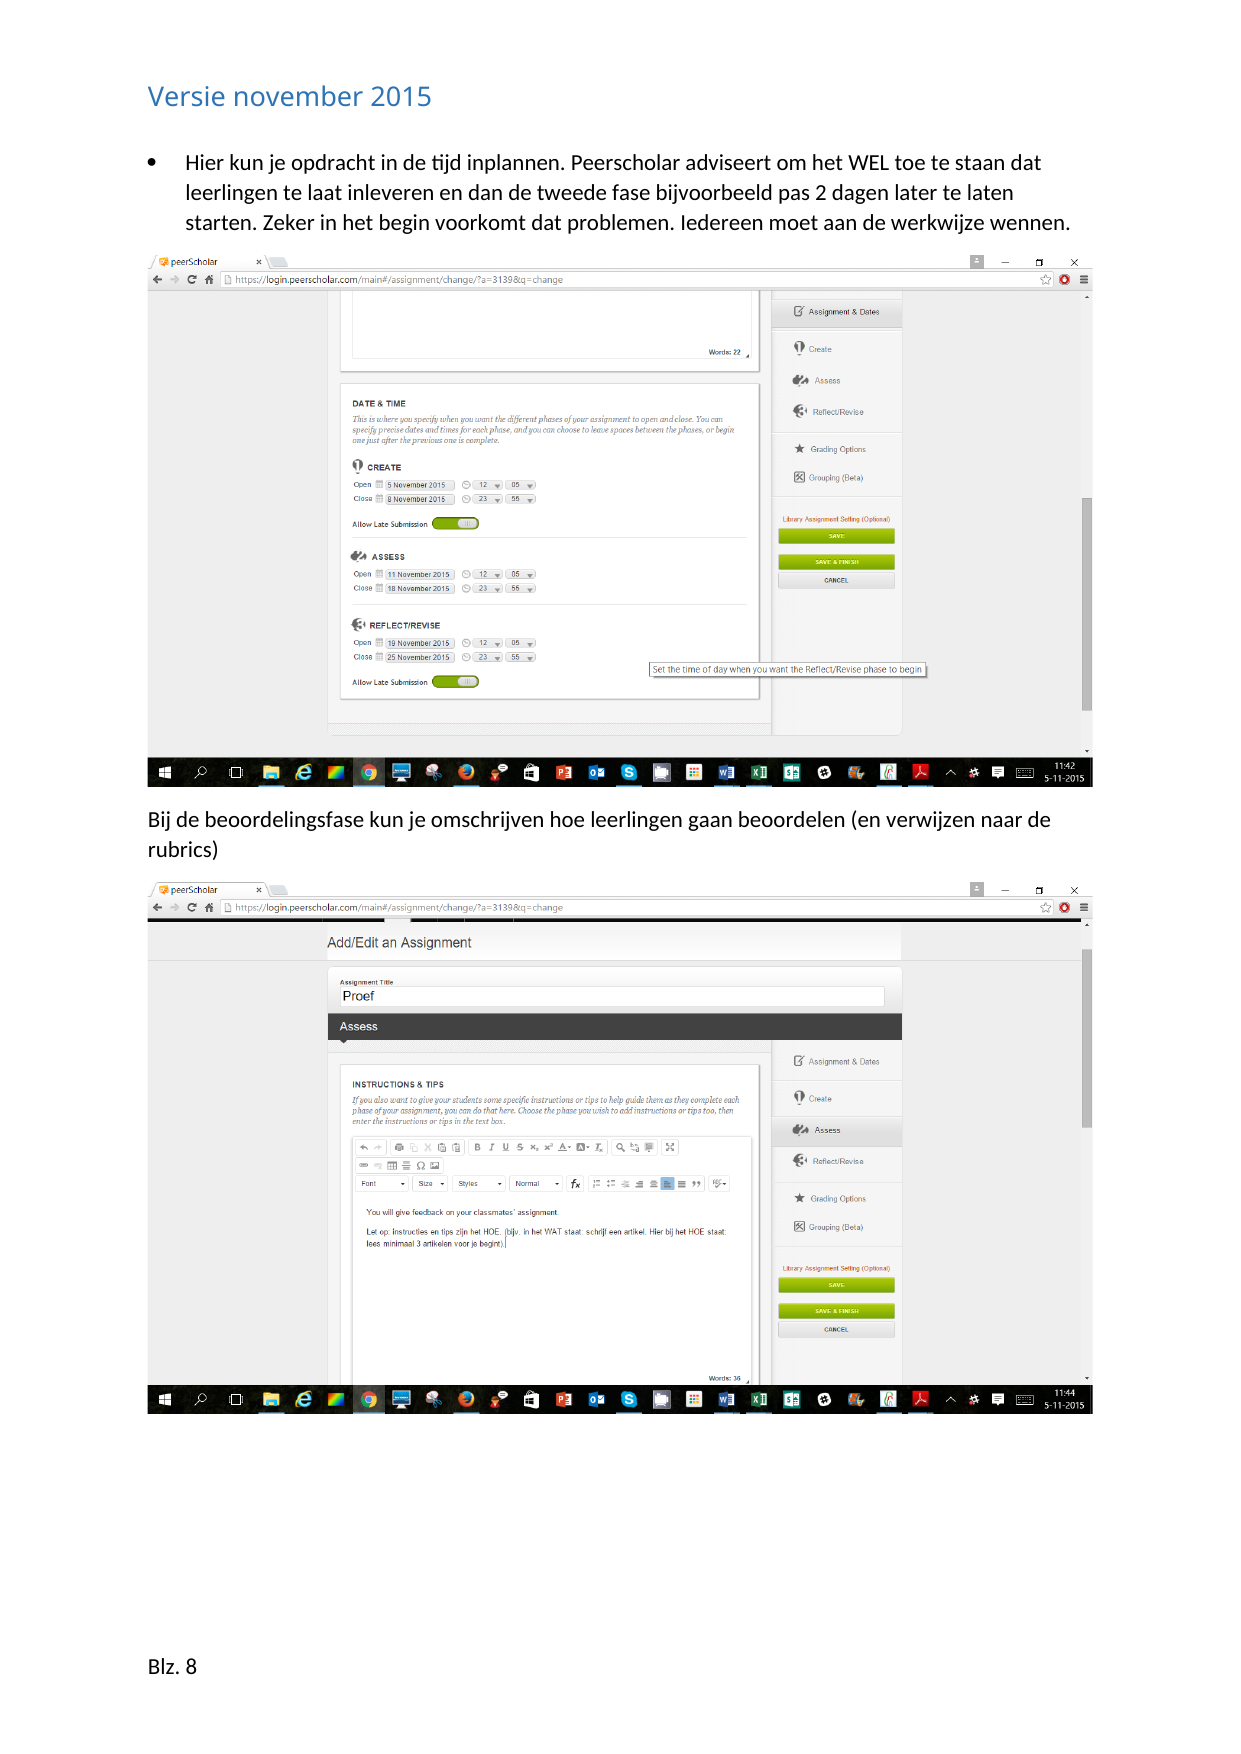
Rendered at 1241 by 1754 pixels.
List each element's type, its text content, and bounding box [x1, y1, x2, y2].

text Bij de beoordelingsfase kun je omschrijven hoe leerlingen gaan beoordelen (en verwijzen naar de rubrics) [148, 805, 1093, 863]
picture [147, 882, 1093, 1414]
picture [147, 255, 1093, 787]
list Hier kun je opdracht in de tijd inplannen. Peerscholar adviseert om het WEL toe te staan dat leerlingen te laat inleveren en dan de tweede fase bijvoorbeeld pas 2 dagen later te laten starten. Zeker in het begin voorkomt dat problemen. Iedereen moet aan de werkwijze wennen. [148, 148, 1093, 236]
